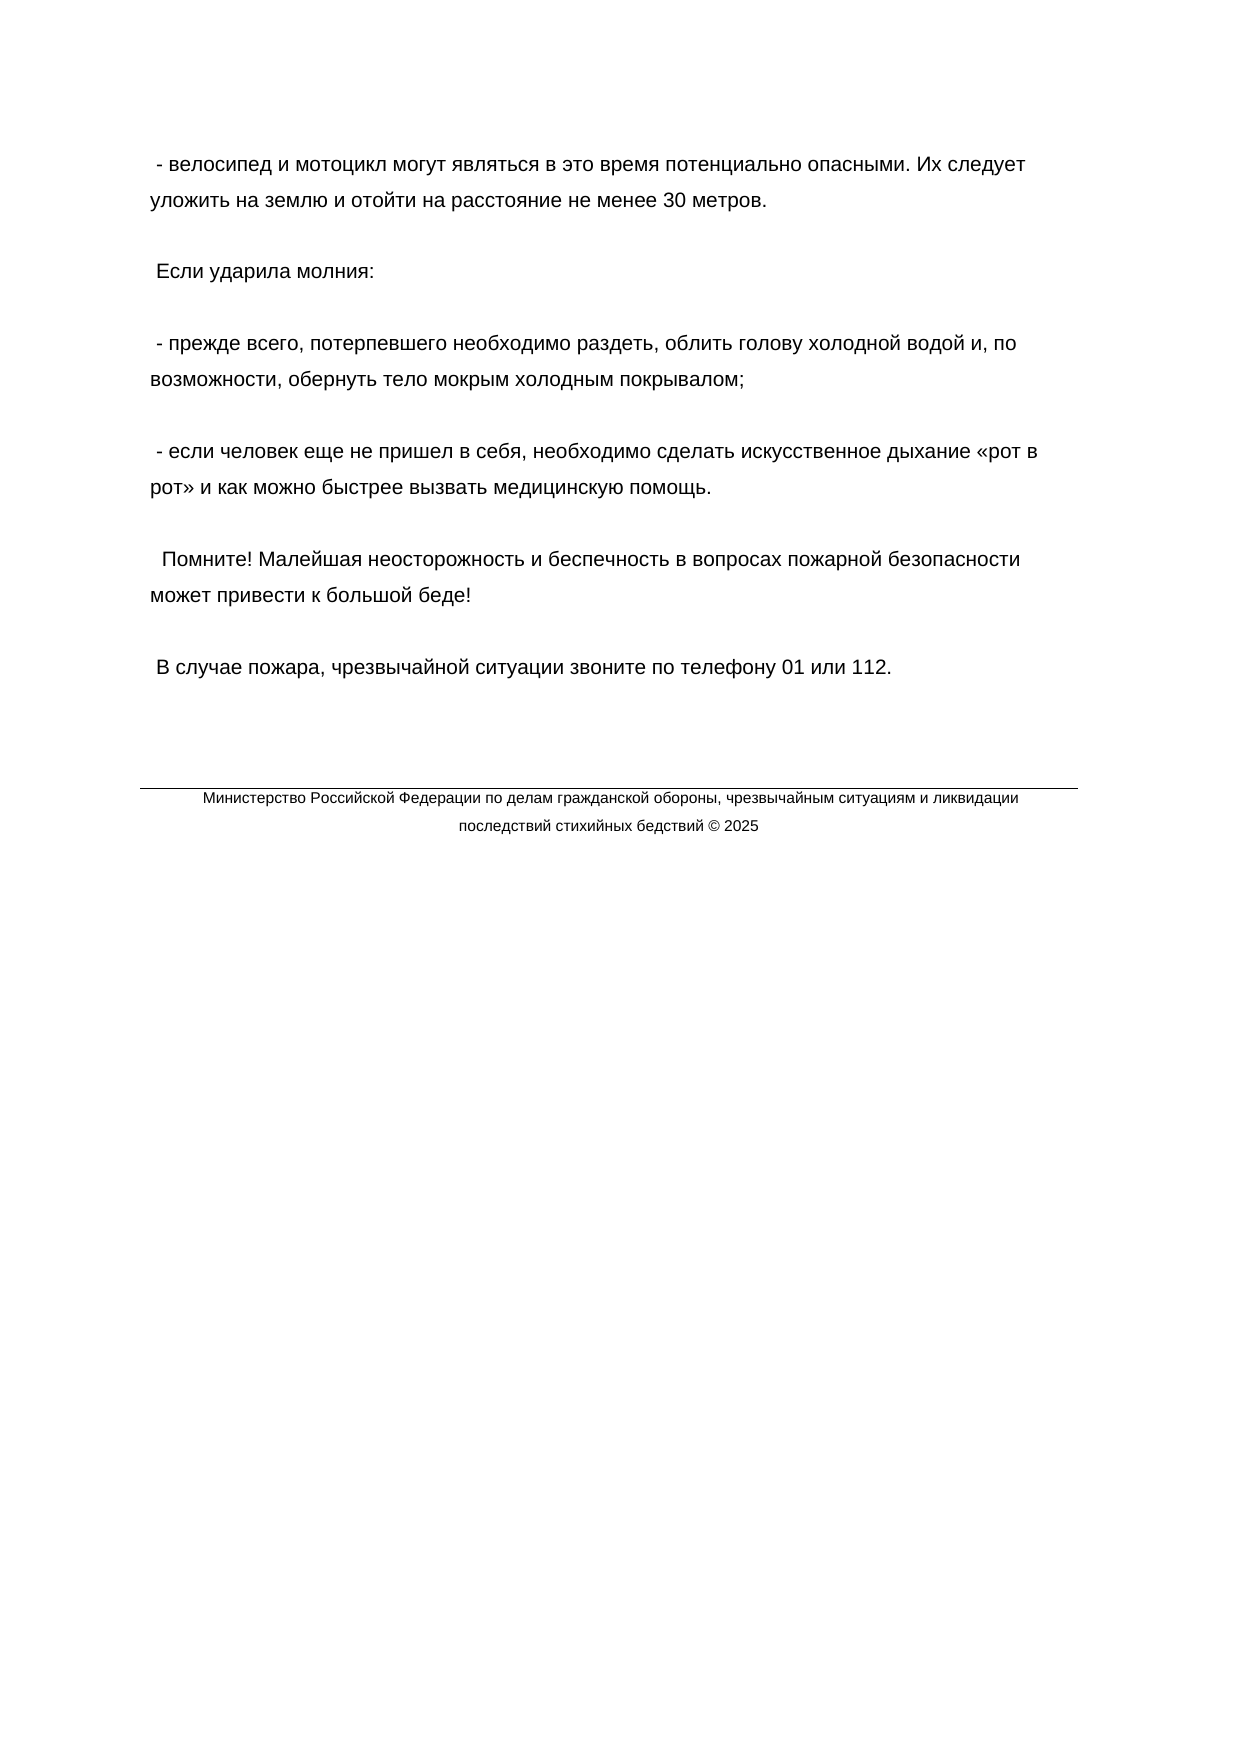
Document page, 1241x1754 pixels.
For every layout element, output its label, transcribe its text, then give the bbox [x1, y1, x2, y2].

table_cell Министерство Российской Федерации по делам гражданской обороны, чрезвычайным ситуациям и ликвидации последствий стихийных бедствий © 2025 [140, 789, 1078, 871]
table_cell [140, 150, 1078, 787]
